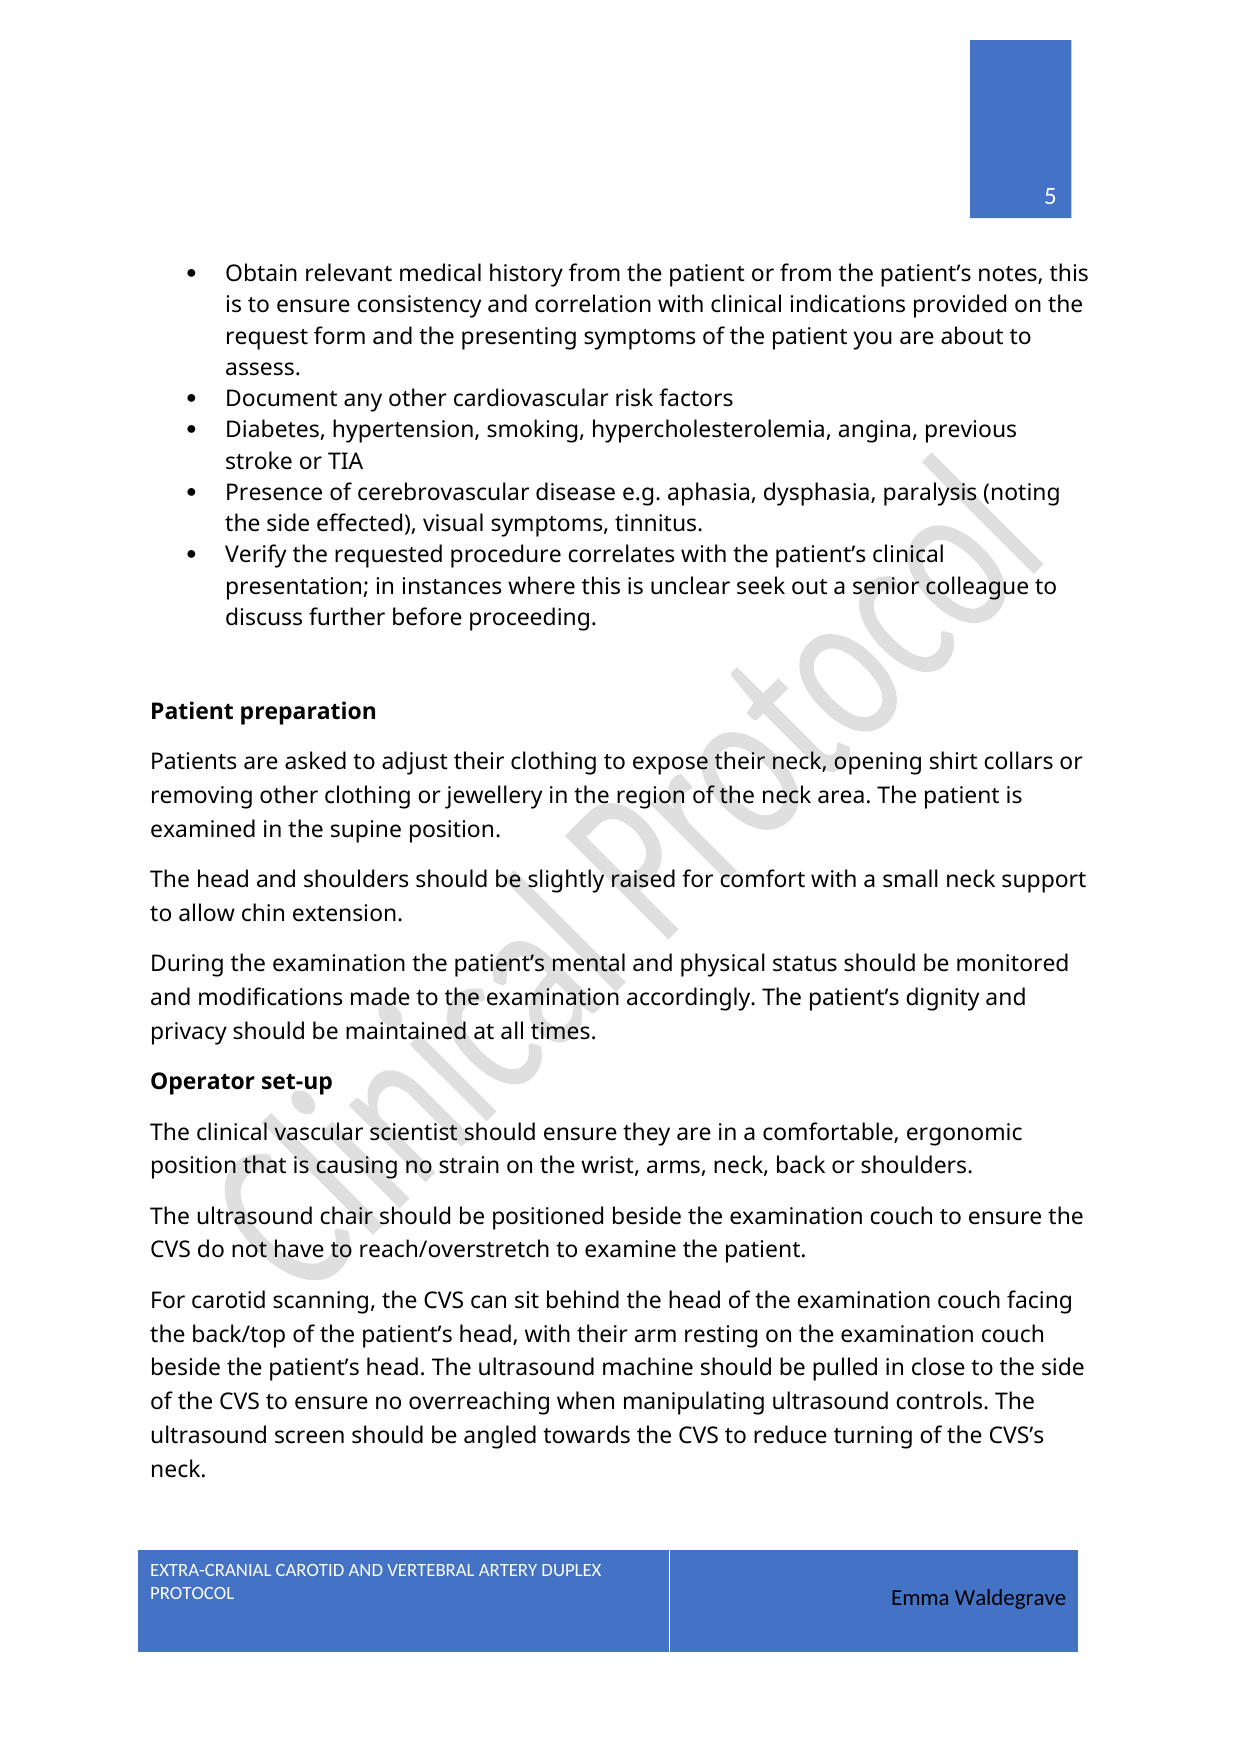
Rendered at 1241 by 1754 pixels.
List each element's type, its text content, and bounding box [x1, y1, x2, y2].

list Presence of cerebrovascular disease e.g. aphasia, dysphasia, paralysis (noting the side effected), visual symptoms, tinnitus. [187, 476, 1090, 538]
text During the examination the patient’s mental and physical status should be monitored and modifications made to the examination accordingly. The patient’s dignity and privacy should be maintained at all times. [150, 947, 1090, 1046]
text Patients are asked to adjust their clothing to expose their neck, opening shirt collars or removing other clothing or jewellery in the region of the neck area. The patient is examined in the supine position. [150, 745, 1090, 844]
text Patient preparation [150, 694, 1090, 726]
text The clinical vascular scientist should ensure they are in a comfortable, ergonomic position that is causing no strain on the wrist, arms, neck, back or shoulders. [150, 1115, 1090, 1180]
list Verify the requested procedure correlates with the patient’s clinical presentation; in instances where this is unclear seek out a senior colleague to discuss further before proceeding. [187, 538, 1090, 632]
text The head and shoulders should be slightly raised for comfort with a small neck support to allow chin extension. [150, 863, 1090, 928]
list Obtain relevant medical history from the patient or from the patient’s notes, this is to ensure consistency and correlation with clinical indications provided on the request form and the presenting symptoms of the patient you are about to assess. [187, 150, 1090, 382]
list Document any other cardiovascular risk factors [187, 382, 1090, 413]
text The ultrasound chair should be positioned beside the examination couch to ensure the CVS do not have to reach/overstretch to examine the patient. [150, 1199, 1090, 1264]
text For carotid scanning, the CVS can sit behind the head of the examination couch facing the back/top of the patient’s head, with their arm resting on the examination couch beside the patient’s head. The ultrasound machine should be pulled in close to the side of the CVS to ensure no overreaching when manipulating ultrasound controls. The ultrasound screen should be angled towards the CVS to reduce turning of the CVS’s neck. [150, 1284, 1090, 1484]
list Diabetes, hypertension, smoking, hypercholesterolemia, angina, previous stroke or TIA [187, 413, 1090, 476]
text Operator set-up [150, 1065, 1090, 1096]
